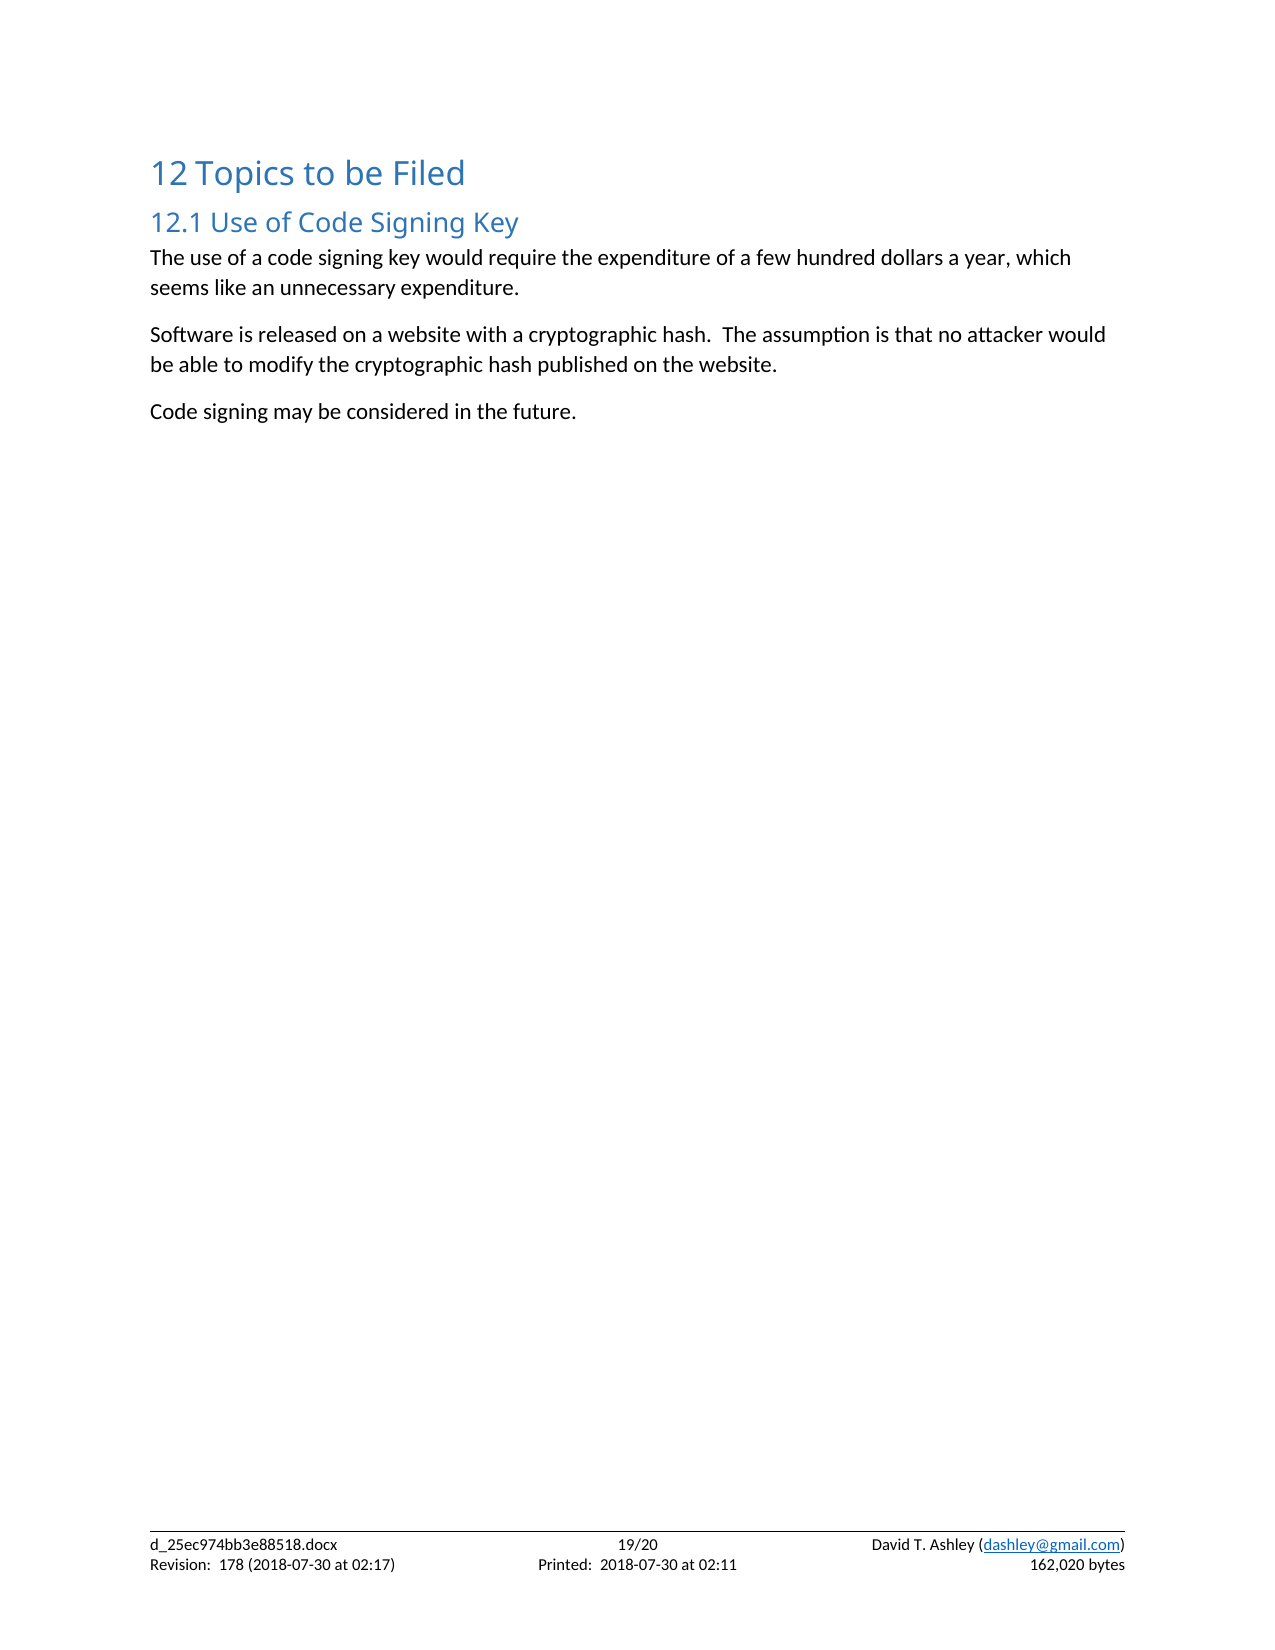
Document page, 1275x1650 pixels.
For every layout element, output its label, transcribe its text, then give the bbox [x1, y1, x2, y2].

subtitle Use of Code Signing Key [150, 203, 1125, 240]
text Code signing may be considered in the future. [150, 397, 1125, 425]
text Software is released on a website with a cryptographic hash. The assumption is that no attacker would be able to modify the cryptographic hash published on the website. [150, 320, 1125, 378]
text The use of a code signing key would require the expenditure of a few hundred dollars a year, which seems like an unnecessary expenditure. [150, 243, 1125, 301]
subtitle Topics to be Filed [150, 150, 1125, 195]
